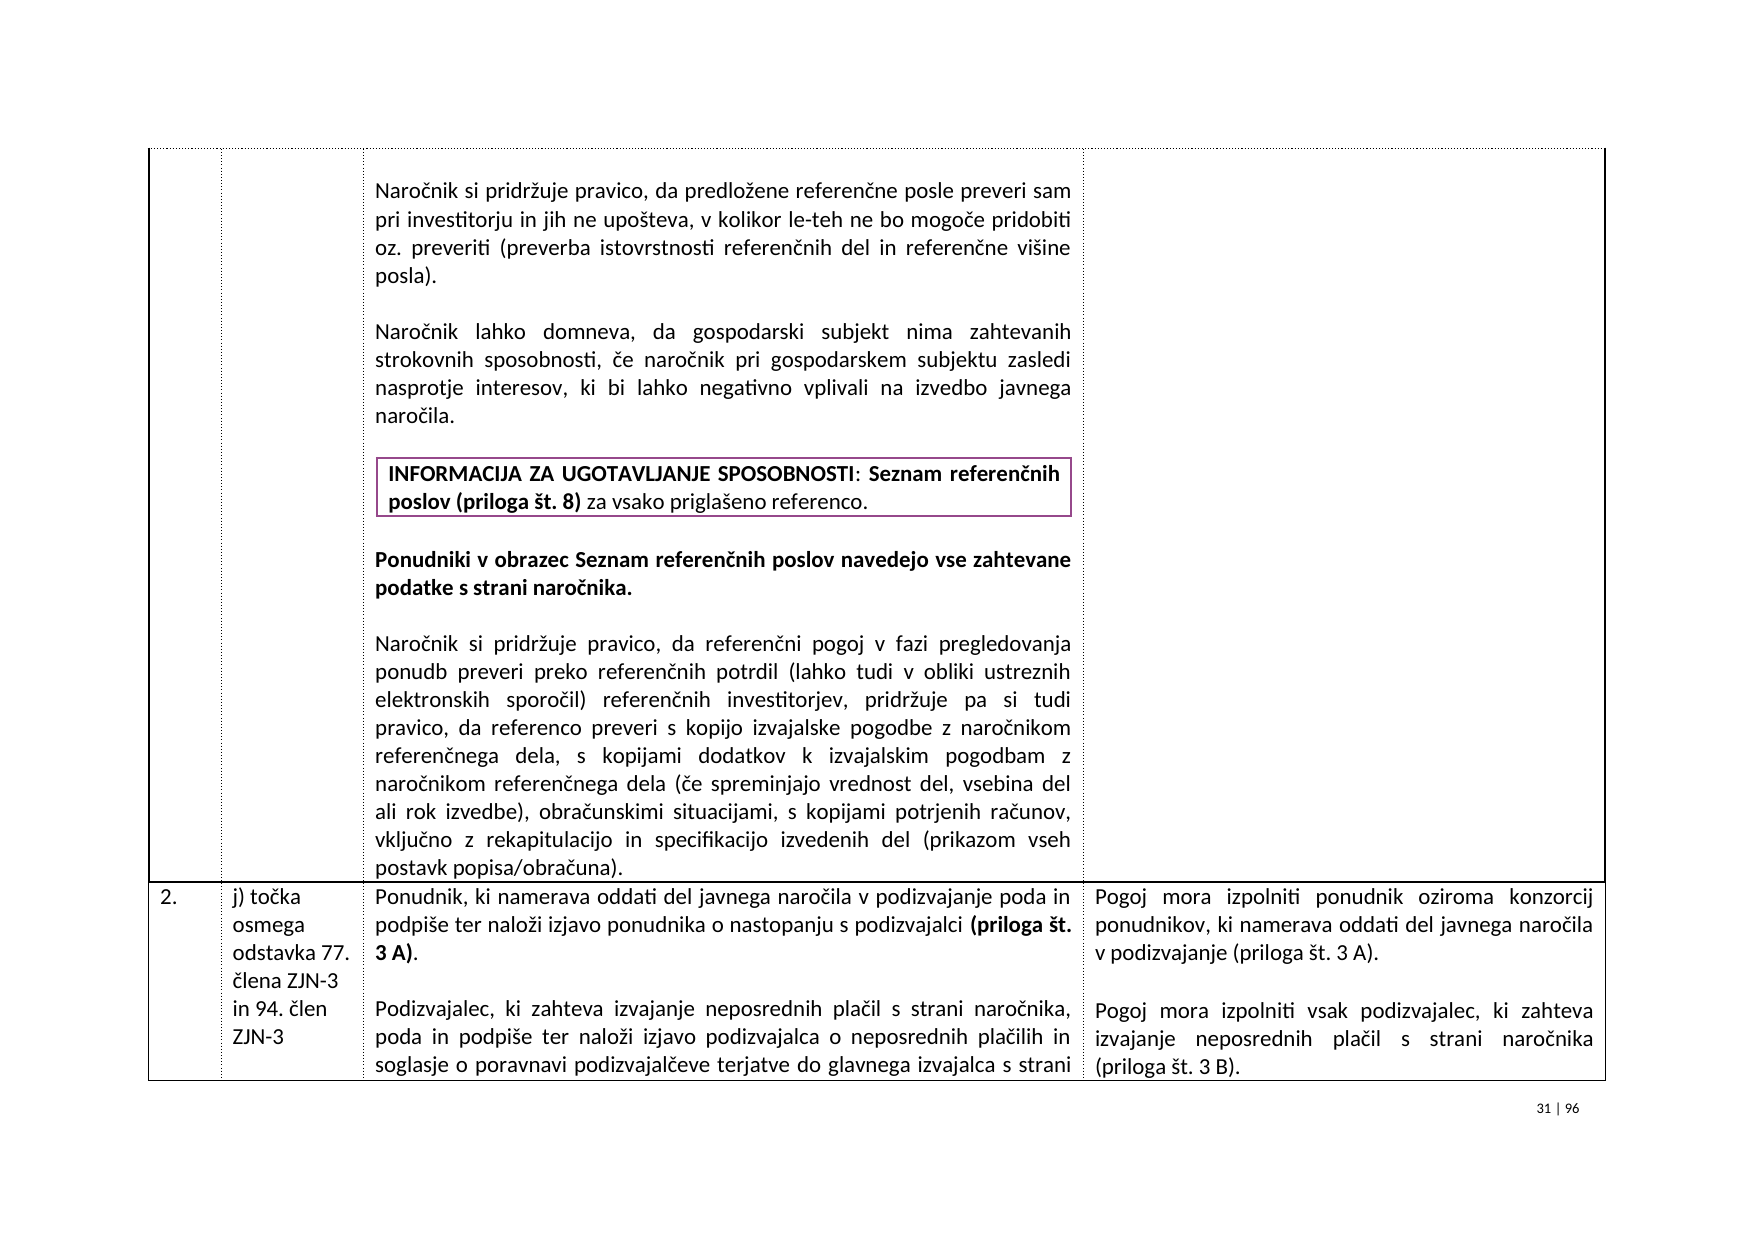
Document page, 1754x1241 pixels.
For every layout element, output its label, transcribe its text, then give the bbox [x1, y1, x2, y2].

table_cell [1084, 148, 1604, 881]
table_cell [364, 883, 1083, 1080]
table_cell 1. [150, 148, 221, 881]
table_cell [1084, 883, 1605, 1080]
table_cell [221, 148, 364, 881]
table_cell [364, 148, 1083, 881]
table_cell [221, 883, 364, 1080]
table_cell 2. [149, 883, 221, 1080]
